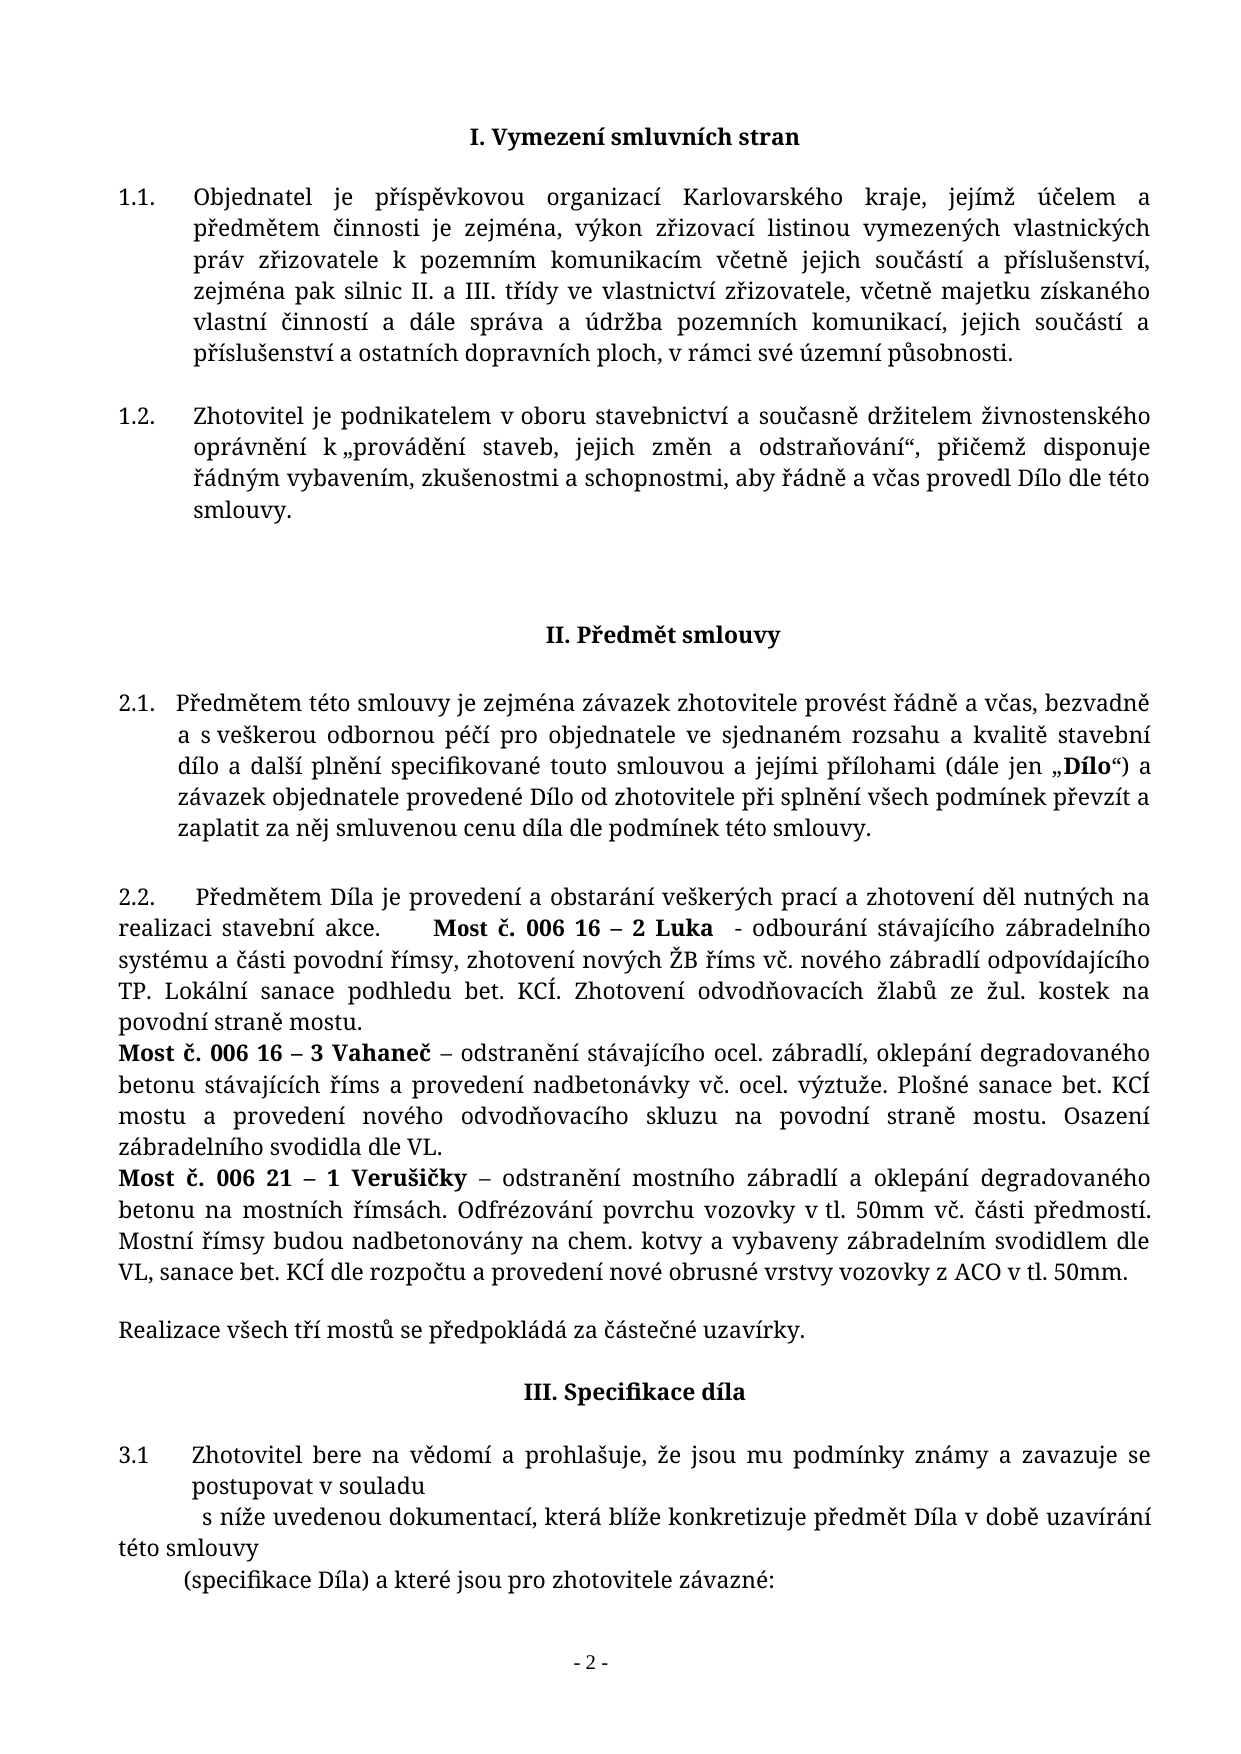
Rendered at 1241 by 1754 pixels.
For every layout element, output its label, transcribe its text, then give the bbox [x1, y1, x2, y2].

text 2.2. Předmětem Díla je provedení a obstarání veškerých prací a zhotovení děl nutných na realizaci stavební akce. Most č. 006 16 – 2 Luka - odbourání stávajícího zábradelního systému a části povodní římsy, zhotovení nových ŽB říms vč. nového zábradlí odpovídajícího TP. Lokální sanace podhledu bet. KCÍ. Zhotovení odvodňovacích žlabů ze žul. kostek na povodní straně mostu. [118, 881, 1152, 1037]
text I. Vymezení smluvních stran [118, 121, 1152, 153]
list Zhotovitel bere na vědomí a prohlašuje, že jsou mu podmínky známy a zavazuje se postupovat v souladu [118, 1439, 1152, 1501]
text Most č. 006 16 – 3 Vahaneč – odstranění stávajícího ocel. zábradlí, oklepání degradovaného betonu stávajících říms a provedení nadbetonávky vč. ocel. výztuže. Plošné sanace bet. KCÍ mostu a provedení nového odvodňovacího skluzu na povodní straně mostu. Osazení zábradelního svodidla dle VL. [118, 1037, 1152, 1162]
text II. Předmět smlouvy [174, 618, 1152, 650]
text s níže uvedenou dokumentací, která blíže konkretizuje předmět Díla v době uzavírání této smlouvy [118, 1501, 1152, 1564]
text 1.2. Zhotovitel je podnikatelem v oboru stavebnictví a současně držitelem živnostenského oprávnění k „provádění staveb, jejich změn a odstraňování“, přičemž disponuje řádným vybavením, zkušenostmi a schopnostmi, aby řádně a včas provedl Dílo dle této smlouvy. [118, 400, 1152, 525]
text Most č. 006 21 – 1 Verušičky – odstranění mostního zábradlí a oklepání degradovaného betonu na mostních římsách. Odfrézování povrchu vozovky v tl. 50mm vč. části předmostí. Mostní římsy budou nadbetonovány na chem. kotvy a vybaveny zábradelním svodidlem dle VL, sanace bet. KCÍ dle rozpočtu a provedení nové obrusné vrstvy vozovky z ACO v tl. 50mm. [118, 1162, 1152, 1287]
text 1.1. Objednatel je příspěvkovou organizací Karlovarského kraje, jejímž účelem a předmětem činnosti je zejména, výkon zřizovací listinou vymezených vlastnických práv zřizovatele k pozemním komunikacím včetně jejich součástí a příslušenství, zejména pak silnic II. a III. třídy ve vlastnictví zřizovatele, včetně majetku získaného vlastní činností a dále správa a údržba pozemních komunikací, jejich součástí a příslušenství a ostatních dopravních ploch, v rámci své územní působnosti. [118, 181, 1152, 368]
text 2.1. Předmětem této smlouvy je zejména závazek zhotovitele provést řádně a včas, bezvadně a s veškerou odbornou péčí pro objednatele ve sjednaném rozsahu a kvalitě stavební dílo a další plnění specifikované touto smlouvou a jejími přílohami (dále jen „Dílo“) a závazek objednatele provedené Dílo od zhotovitele při splnění všech podmínek převzít a zaplatit za něj smluvenou cenu díla dle podmínek této smlouvy. [118, 687, 1152, 843]
text (specifikace Díla) a které jsou pro zhotovitele závazné: [118, 1564, 1152, 1595]
text Realizace všech tří mostů se předpokládá za částečné uzavírky. [118, 1314, 1152, 1345]
text III. Specifikace díla [118, 1376, 1152, 1407]
